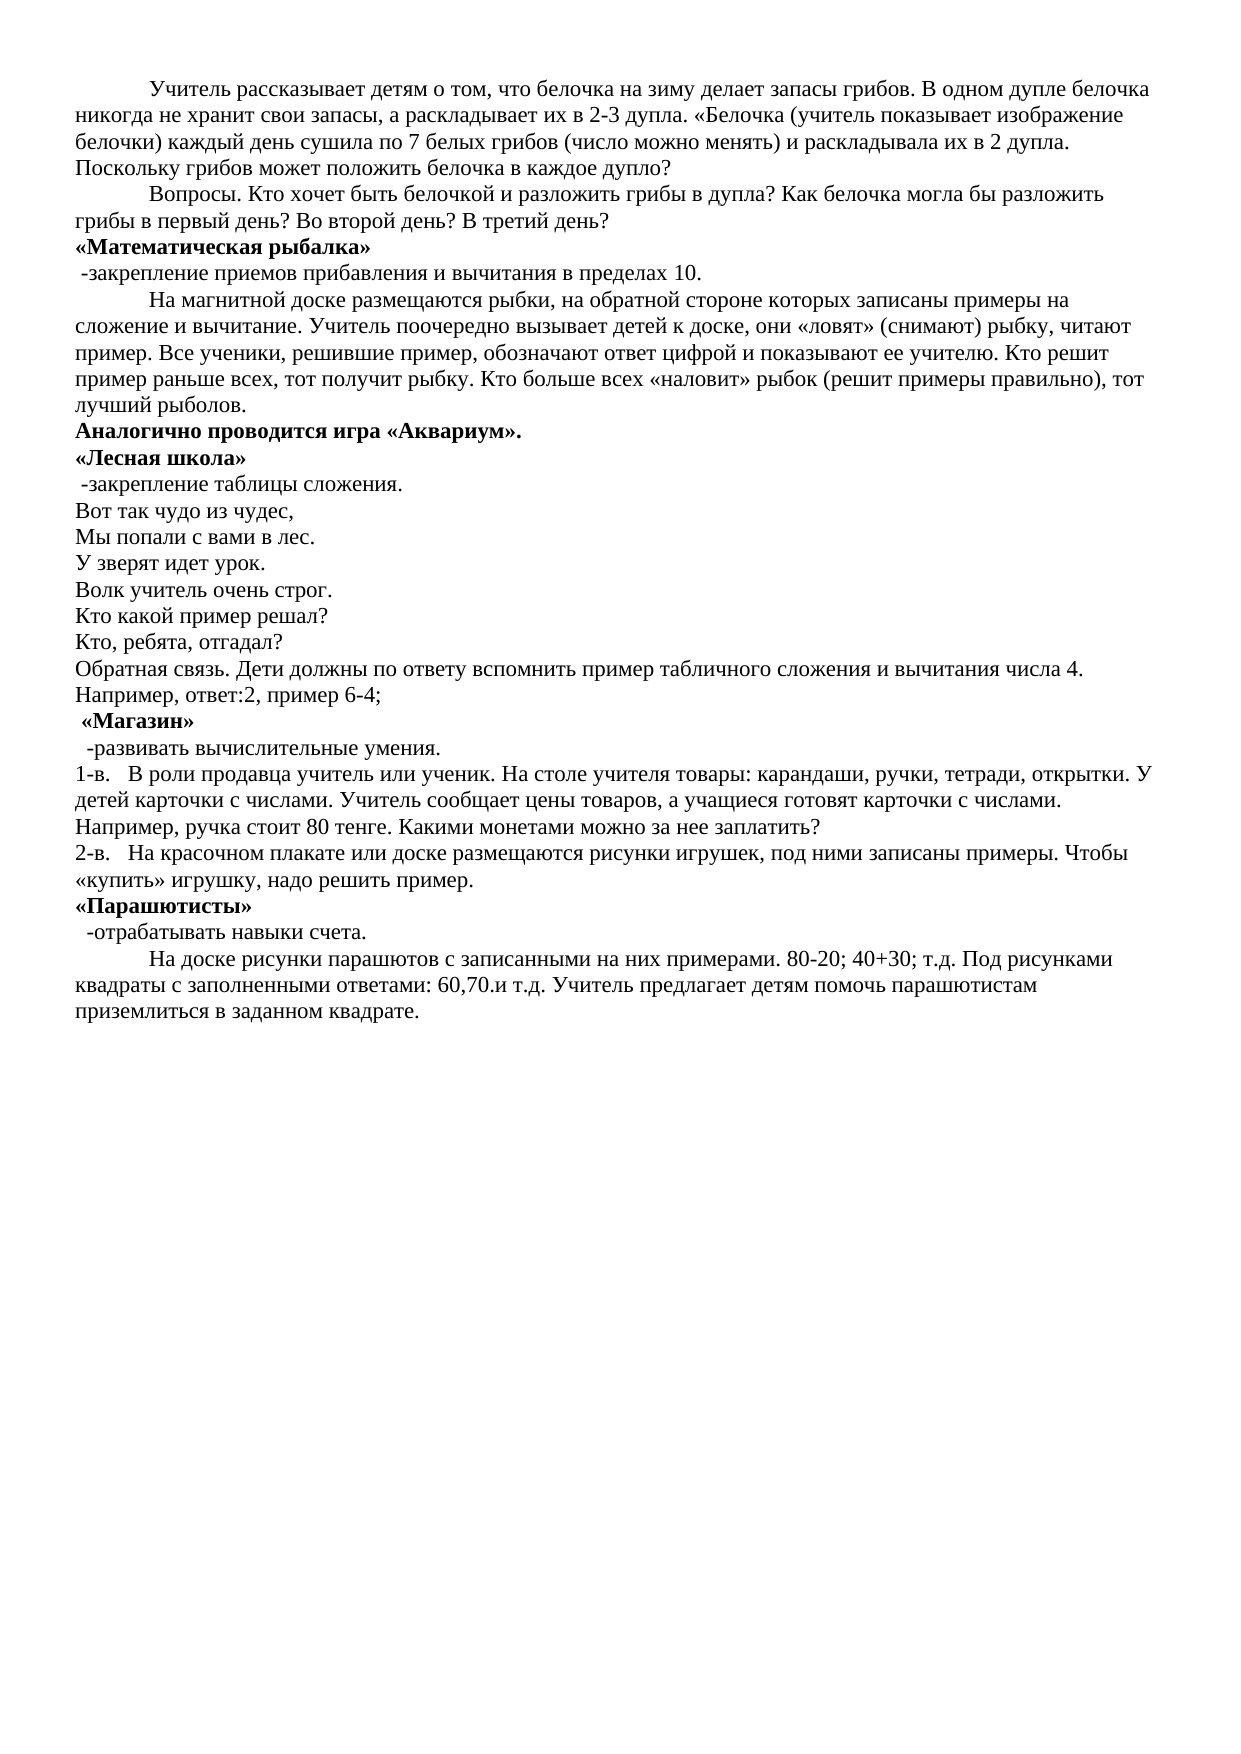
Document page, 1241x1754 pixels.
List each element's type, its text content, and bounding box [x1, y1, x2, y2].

text -закрепление приемов прибавления и вычитания в пределах 10. [75, 259, 1165, 286]
text На доске рисунки парашютов с записанными на них примерами. 80-20; 40+30; т.д. Под рисунками квадраты с заполненными ответами: 60,70.и т.д. Учитель предлагает детям помочь парашютистам приземлиться в заданном квадрате. [75, 945, 1165, 1024]
text Вопросы. Кто хочет быть белочкой и разложить грибы в дупла? Как белочка могла бы разложить грибы в первый день? Во второй день? В третий день? [75, 180, 1165, 233]
text Вот так чудо из чудес, [75, 497, 1165, 523]
text -закрепление таблицы сложения. [75, 470, 1165, 497]
text -развивать вычислительные умения. [75, 734, 1165, 760]
text Мы попали с вами в лес. [75, 523, 1165, 549]
text 2-в. На красочном плакате или доске размещаются рисунки игрушек, под ними записаны примеры. Чтобы «купить» игрушку, надо решить пример. [75, 839, 1165, 892]
text У зверят идет урок. [75, 549, 1165, 576]
text Учитель рассказывает детям о том, что белочка на зиму делает запасы грибов. В одном дупле белочка никогда не хранит свои запасы, а раскладывает их в 2-3 дупла. «Белочка (учитель показывает изображение белочки) каждый день сушила по 7 белых грибов (число можно менять) и раскладывала их в 2 дупла. Поскольку грибов может положить белочка в каждое дупло? [75, 75, 1165, 180]
text «Математическая рыбалка» [75, 233, 1165, 259]
text Кто, ребята, отгадал? [75, 628, 1165, 655]
text -отрабатывать навыки счета. [75, 918, 1165, 945]
text «Магазин» [75, 707, 1165, 734]
text На магнитной доске размещаются рыбки, на обратной стороне которых записаны примеры на сложение и вычитание. Учитель поочередно вызывает детей к доске, они «ловят» (снимают) рыбку, читают пример. Все ученики, решившие пример, обозначают ответ цифрой и показывают ее учителю. Кто решит пример раньше всех, тот получит рыбку. Кто больше всех «наловит» рыбок (решит примеры правильно), тот лучший рыболов. [75, 286, 1165, 418]
text Волк учитель очень строг. [75, 576, 1165, 602]
text «Лесная школа» [75, 444, 1165, 470]
text Аналогично проводится игра «Аквариум». [75, 418, 1165, 444]
text 1-в. В роли продавца учитель или ученик. На столе учителя товары: карандаши, ручки, тетради, открытки. У детей карточки с числами. Учитель сообщает цены товаров, а учащиеся готовят карточки с числами. Например, ручка стоит 80 тенге. Какими монетами можно за нее заплатить? [75, 760, 1165, 839]
text Кто какой пример решал? [75, 602, 1165, 628]
text Обратная связь. Дети должны по ответу вспомнить пример табличного сложения и вычитания числа 4. Например, ответ:2, пример 6-4; [75, 655, 1165, 707]
text «Парашютисты» [75, 892, 1165, 918]
